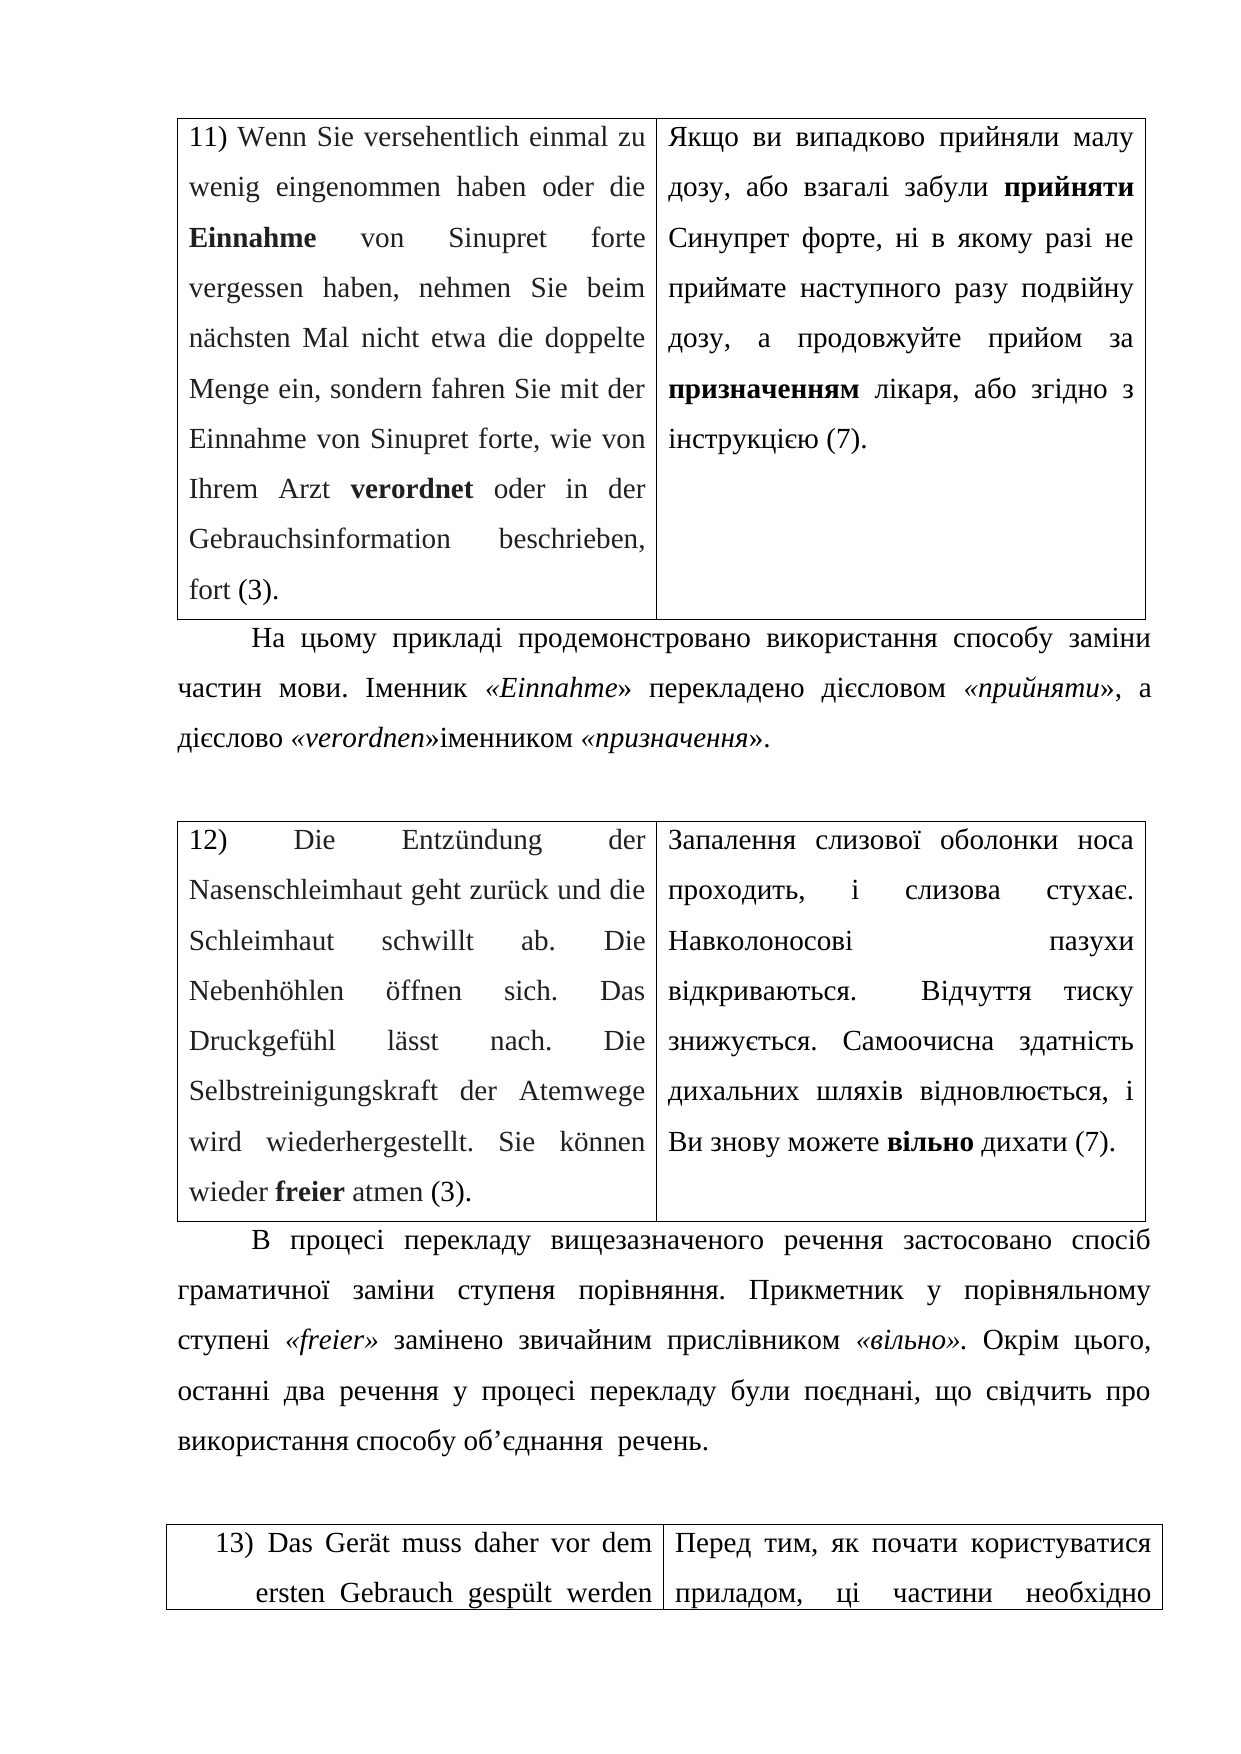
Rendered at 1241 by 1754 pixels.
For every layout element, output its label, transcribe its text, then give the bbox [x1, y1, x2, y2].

table_header Якщо ви випадково прийняли малу дозу, або взагалі забули прийняти Синупрет форте, ні в якому разі не приймате наступного разу подвійну дозу, а продовжуйте прийом за призначенням лікаря, або згідно з інструкцією (7). [657, 119, 1145, 619]
table_header 12) Die Entzündung der Nasenschleimhaut geht zurück und die Schleimhaut schwillt ab. Die Nebenhöhlen öffnen sich. Das Druckgefühl lässt nach. Die Selbstreinigungskraft der Atemwege wird wiederhergestellt. Sie können wieder freier atmen (3). [178, 822, 656, 1221]
table_header Запалення слизової оболонки носа проходить, і слизова стухає. Навколоносові пазухи відкриваються. Відчуття тиску знижується. Самоочисна здатність дихальних шляхів відновлюється, і Ви знову можете вільно дихати (7). [657, 822, 1145, 1221]
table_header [167, 1525, 663, 1609]
table_header 11) Wenn Sie versehentlich einmal zu wenig eingenommen haben oder die Einnahme von Sinupret forte vergessen haben, nehmen Sie beim nächsten Mal nicht etwa die doppelte Menge ein, sondern fahren Sie mit der Einnahme von Sinupret forte, wie von Ihrem Arzt verordnet oder in der Gebrauchsinformation beschrieben, fort (3). [178, 119, 656, 619]
text На цьому прикладі продемонстровано використання способу заміни частин мови. Іменник «Einnahme» перекладено дієсловом «прийняти», а дієслово «verordnen»іменником «призначення». [177, 620, 1152, 754]
text В процесі перекладу вищезазначеного речення застосовано спосіб граматичної заміни ступеня порівняння. Прикметник у порівняльному ступені «freier» замінено звичайним прислівником «вільно». Окрім цього, останні два речення у процесі перекладу були поєднані, що свідчить про використання способу об’єднання речень. [177, 1222, 1152, 1457]
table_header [664, 1525, 1162, 1609]
